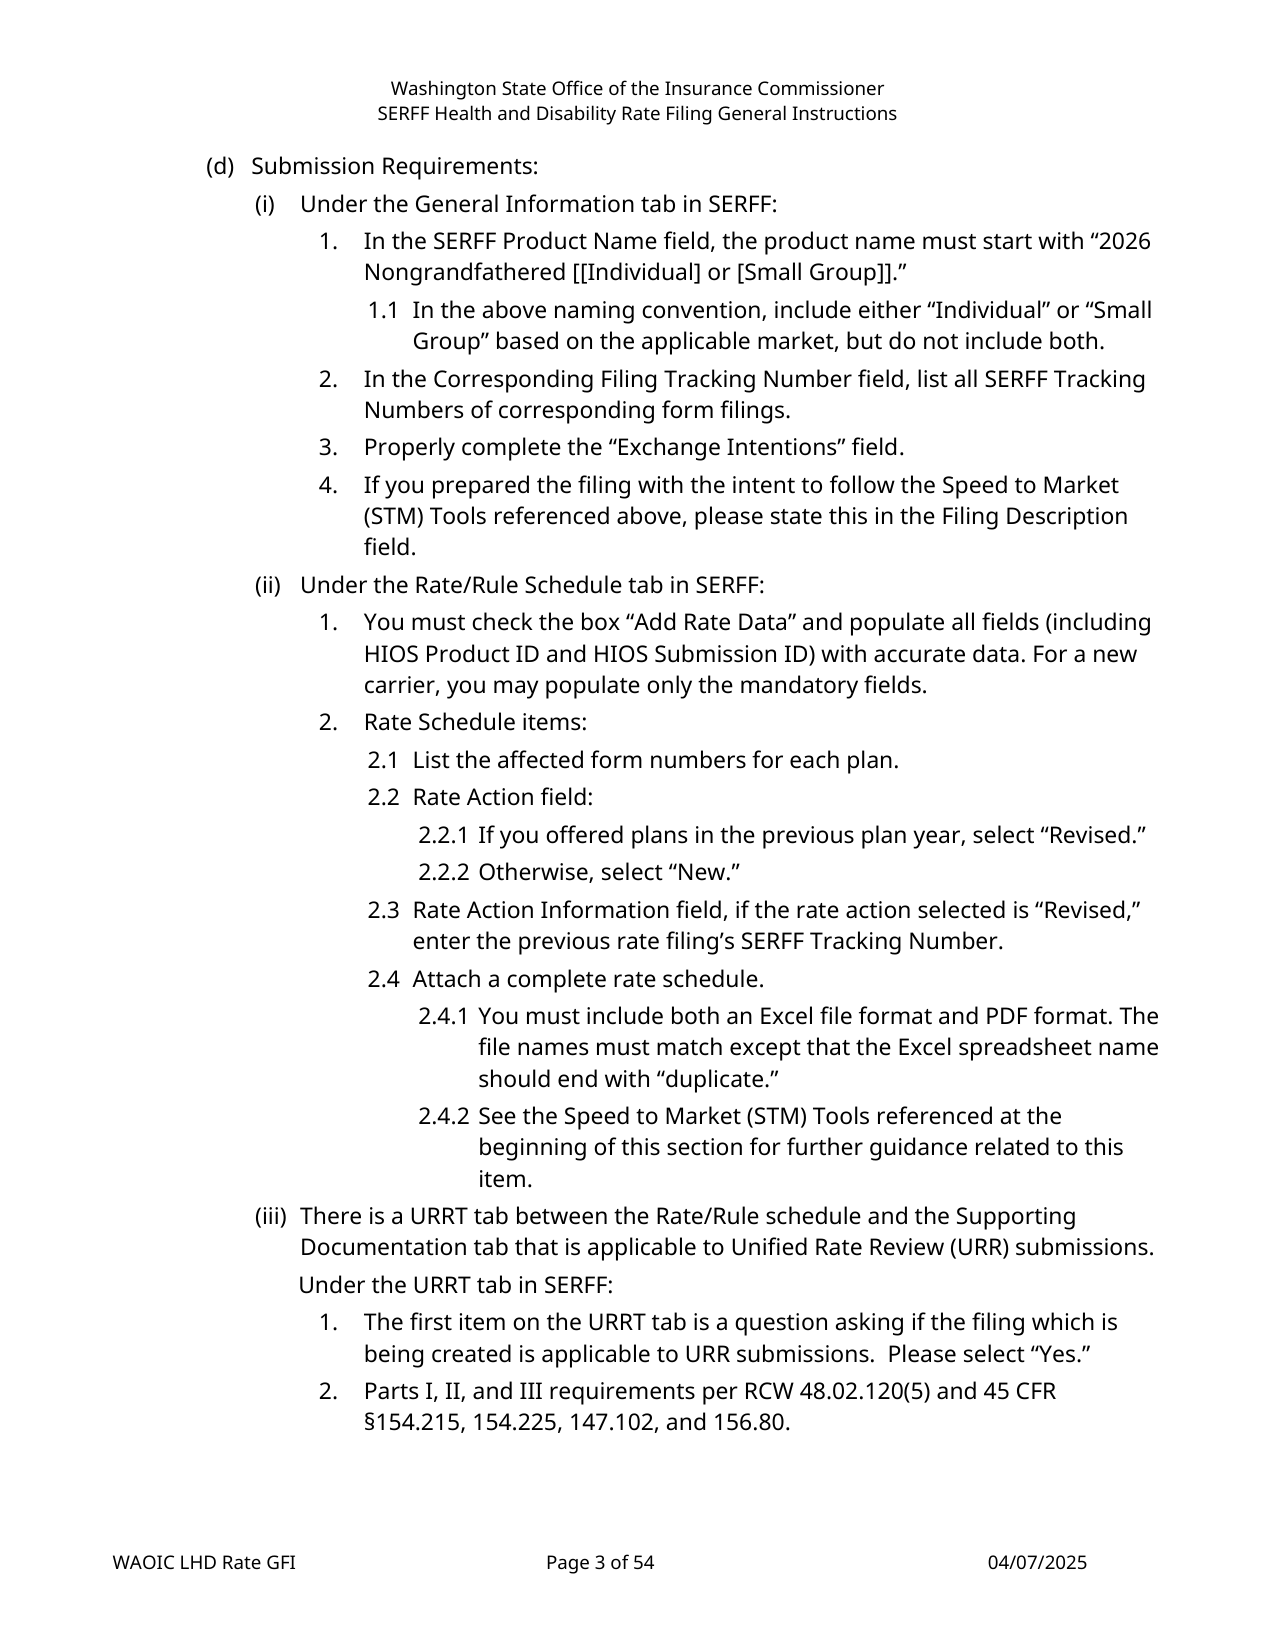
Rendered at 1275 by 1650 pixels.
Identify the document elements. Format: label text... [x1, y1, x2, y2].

subtitle In the above naming convention, include either “Individual” or “Small Group” based on the applicable market, but do not include both. [367, 294, 1162, 356]
subtitle List the affected form numbers for each plan. [367, 744, 1162, 775]
subtitle The first item on the URRT tab is a question asking if the filing which is being created is applicable to URR submissions. Please select “Yes.” [319, 1306, 1162, 1369]
subtitle There is a URRT tab between the Rate/Rule schedule and the Supporting Documentation tab that is applicable to Unified Rate Review (URR) submissions. [255, 1200, 1162, 1262]
subtitle Parts I, II, and III requirements per RCW 48.02.120(5) and 45 CFR §154.215, 154.225, 147.102, and 156.80. [319, 1375, 1162, 1437]
subtitle Attach a complete rate schedule. [367, 962, 1162, 994]
subtitle You must check the box “Add Rate Data” and populate all fields (including HIOS Product ID and HIOS Submission ID) with accurate data. For a new carrier, you may populate only the mandatory fields. [319, 606, 1162, 700]
subtitle Submission Requirements: [206, 150, 1162, 181]
subtitle Rate Schedule items: [319, 706, 1162, 737]
subtitle See the Speed to Market (STM) Tools referenced at the beginning of this section for further guidance related to this item. [418, 1100, 1162, 1194]
subtitle If you prepared the filing with the intent to follow the Speed to Market (STM) Tools referenced above, please state this in the Filing Description field. [319, 469, 1162, 562]
subtitle Under the General Information tab in SERFF: [255, 187, 1162, 219]
subtitle In the Corresponding Filing Tracking Number field, list all SERFF Tracking Numbers of corresponding form filings. [319, 362, 1162, 425]
subtitle Properly complete the “Exchange Intentions” field. [319, 431, 1162, 462]
subtitle In the SERFF Product Name field, the product name must start with “2026 Nongrandfathered [[Individual] or [Small Group]].” [319, 225, 1162, 287]
subtitle Rate Action field: [367, 781, 1162, 812]
subtitle You must include both an Excel file format and PDF format. The file names must match except that the Excel spreadsheet name should end with “duplicate.” [418, 1000, 1162, 1094]
subtitle Rate Action Information field, if the rate action selected is “Revised,” enter the previous rate filing’s SERFF Tracking Number. [367, 894, 1162, 956]
subtitle Under the URRT tab in SERFF: [298, 1269, 1162, 1300]
subtitle Under the Rate/Rule Schedule tab in SERFF: [255, 569, 1162, 600]
subtitle Otherwise, select “New.” [418, 856, 1162, 887]
subtitle If you offered plans in the previous plan year, select “Revised.” [418, 819, 1162, 850]
